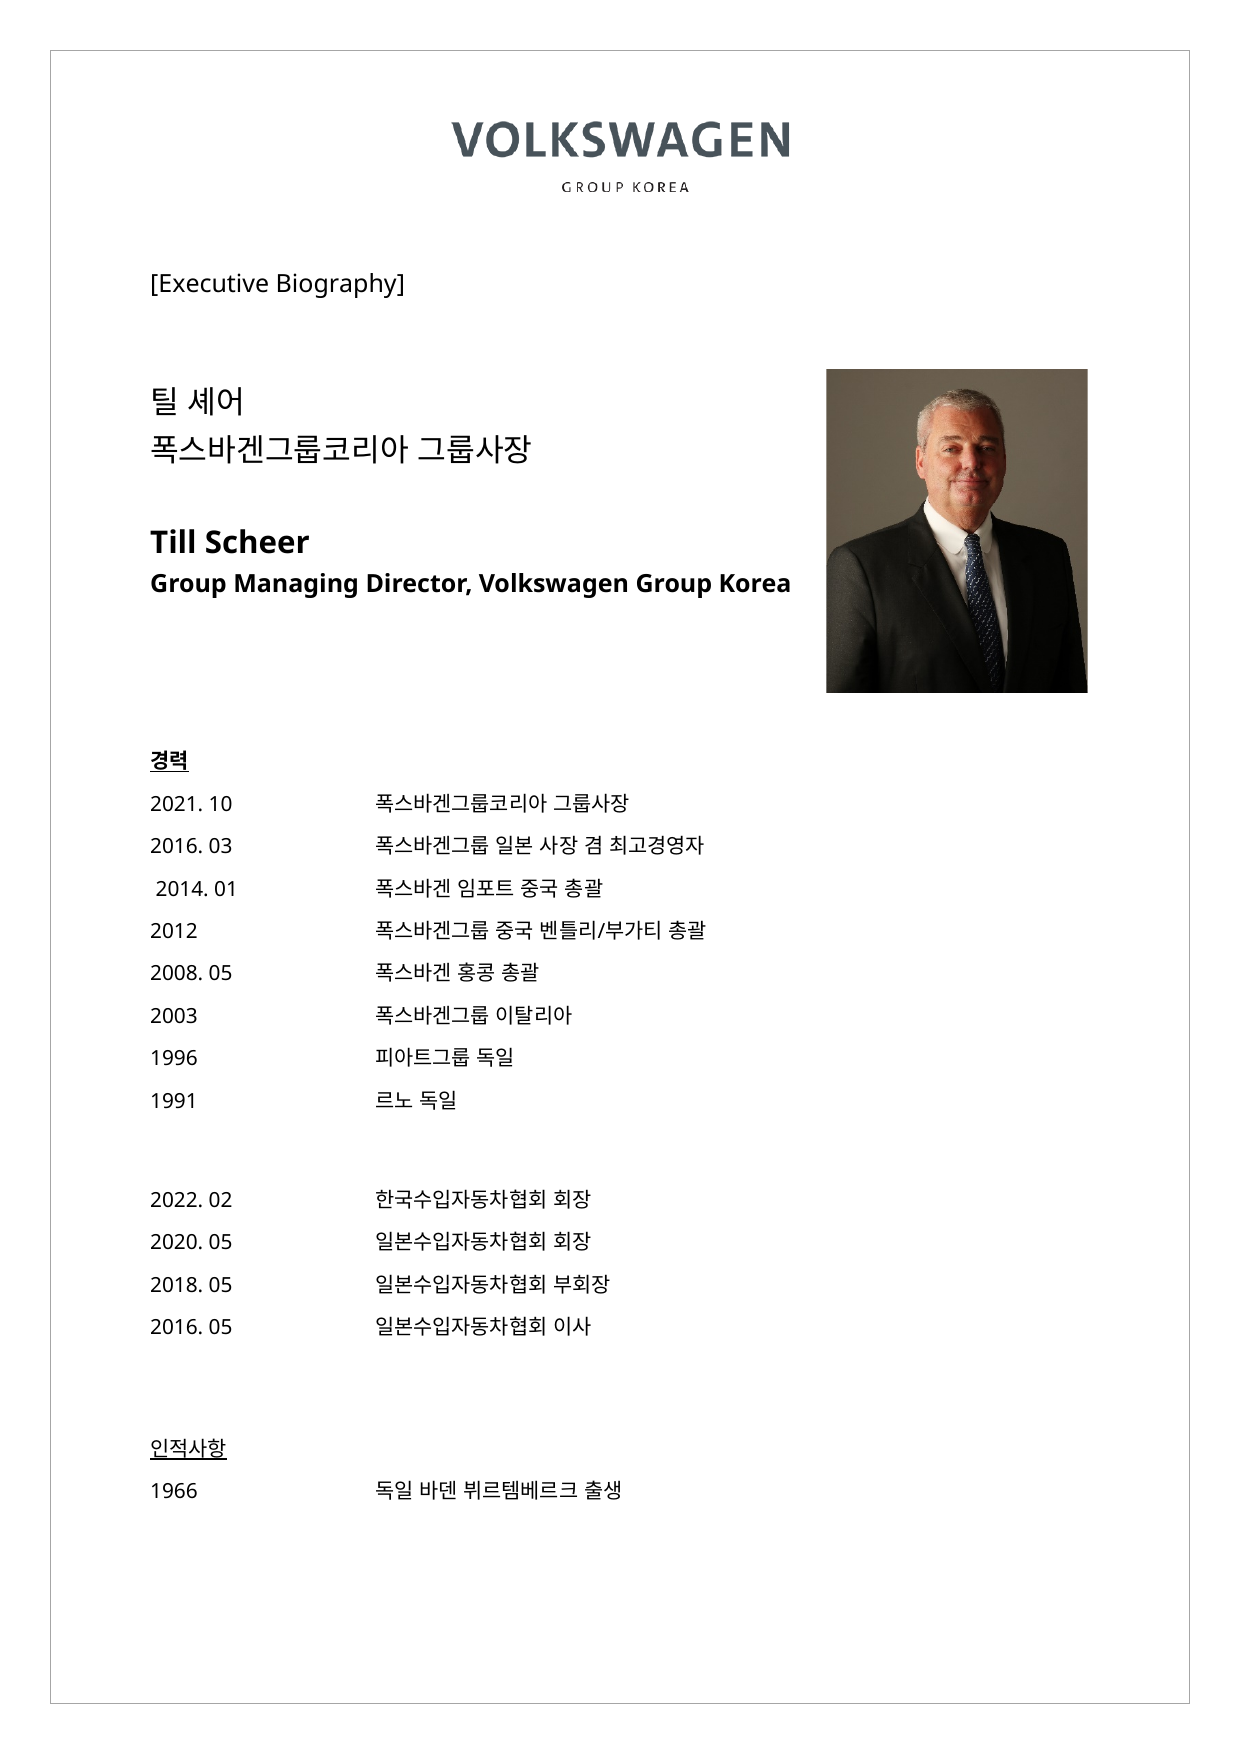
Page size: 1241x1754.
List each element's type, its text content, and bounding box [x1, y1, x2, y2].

text 1996 피아트그룹 독일 [150, 1041, 1090, 1072]
text 2020. 05 일본수입자동차협회 회장 [150, 1226, 1090, 1256]
text 2003 폭스바겐그룹 이탈리아 [150, 999, 1090, 1029]
text 2016. 03 폭스바겐그룹 일본 사장 겸 최고경영자 [150, 829, 1090, 860]
picture [825, 369, 1091, 695]
text 경력 [150, 745, 1090, 775]
text 2012 폭스바겐그룹 중국 벤틀리/부가티 총괄 [150, 914, 1090, 944]
text 2021. 10 폭스바겐그룹코리아 그룹사장 [150, 787, 1090, 817]
text Group Managing Director, Volkswagen Group Korea [150, 566, 825, 600]
picture [451, 120, 790, 192]
text 1966 독일 바덴 뷔르템베르크 출생 [150, 1474, 1090, 1505]
text 폭스바겐그룹코리아 그룹사장 [150, 426, 825, 471]
text 2014. 01 폭스바겐 임포트 중국 총괄 [150, 872, 1090, 902]
text 인적사항 [150, 1432, 1090, 1462]
text 1991 르노 독일 [150, 1084, 1090, 1114]
text 틸 셰어 [150, 377, 825, 422]
text [Executive Biography] [150, 266, 1090, 300]
text 2016. 05 일본수입자동차협회 이사 [150, 1310, 1090, 1341]
text 2022. 02 한국수입자동차협회 회장 [150, 1183, 1090, 1213]
text 2008. 05 폭스바겐 홍콩 총괄 [150, 957, 1090, 987]
text Till Scheer [150, 520, 825, 563]
text 2018. 05 일본수입자동차협회 부회장 [150, 1268, 1090, 1298]
